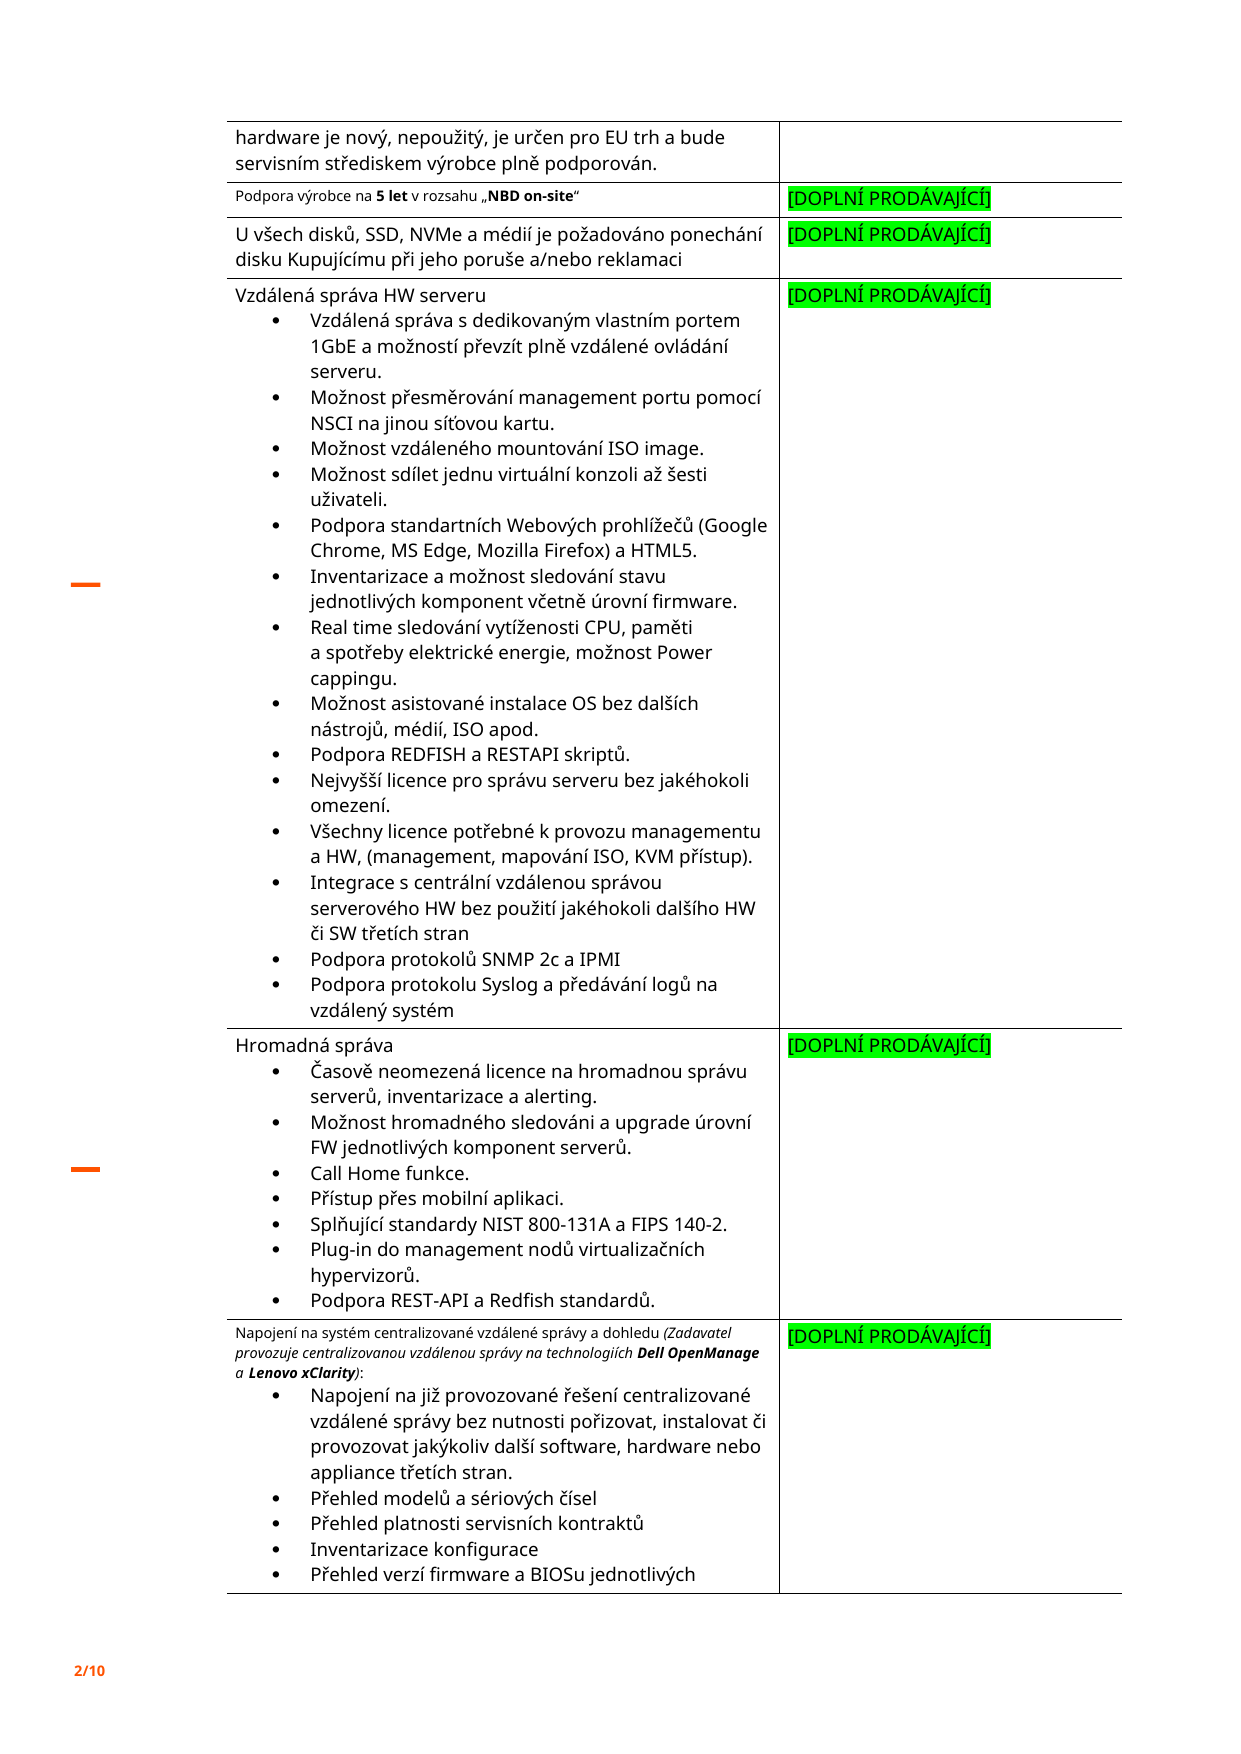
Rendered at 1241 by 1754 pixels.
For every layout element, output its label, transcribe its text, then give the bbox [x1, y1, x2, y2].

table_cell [780, 122, 1122, 182]
table_cell Podpora výrobce na 5 let v rozsahu „NBD on-site“ [227, 183, 779, 217]
table_cell [DOPLNÍ PRODÁVAJÍCÍ] [780, 1029, 1122, 1319]
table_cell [227, 122, 779, 182]
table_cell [780, 1320, 1122, 1593]
table_cell [DOPLNÍ PRODÁVAJÍCÍ] [780, 218, 1122, 278]
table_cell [227, 1320, 779, 1593]
table_cell Vzdálená správa HW serveru Vzdálená správa s dedikovaným vlastním portem 1GbE a možností převzít plně vzdálené ovládání serveru. Možnost přesměrování management portu pomocí NSCI na jinou síťovou kartu. Možnost vzdáleného mountování ISO image. Možnost sdílet jednu virtuální konzoli až šesti uživateli. Podpora standartních Webových prohlížečů (Google Chrome, MS Edge, Mozilla Firefox) a HTML5. Inventarizace a možnost sledování stavu jednotlivých komponent včetně úrovní firmware. Real time sledování vytíženosti CPU, paměti a spotřeby elektrické energie, možnost Power cappingu. Možnost asistované instalace OS bez dalších nástrojů, médií, ISO apod. Podpora REDFISH a RESTAPI skriptů. Nejvyšší licence pro správu serveru bez jakéhokoli omezení. Všechny licence potřebné k provozu managementu a HW, (management, mapování ISO, KVM přístup). Integrace s centrální vzdálenou správou serverového HW bez použití jakéhokoli dalšího HW či SW třetích stran Podpora protokolů SNMP 2c a IPMI Podpora protokolu Syslog a předávání logů na vzdálený systém [227, 279, 779, 1028]
table_cell Hromadná správa Časově neomezená licence na hromadnou správu serverů, inventarizace a alerting. Možnost hromadného sledováni a upgrade úrovní FW jednotlivých komponent serverů. Call Home funkce. Přístup přes mobilní aplikaci. Splňující standardy NIST 800-131A a FIPS 140-2. Plug-in do management nodů virtualizačních hypervizorů. Podpora REST-API a Redfish standardů. [227, 1029, 779, 1319]
table_cell U všech disků, SSD, NVMe a médií je požadováno ponechání disku Kupujícímu při jeho poruše a/nebo reklamaci [227, 218, 779, 278]
table_cell [DOPLNÍ PRODÁVAJÍCÍ] [780, 183, 1122, 217]
table_cell [DOPLNÍ PRODÁVAJÍCÍ] [780, 279, 1122, 1028]
